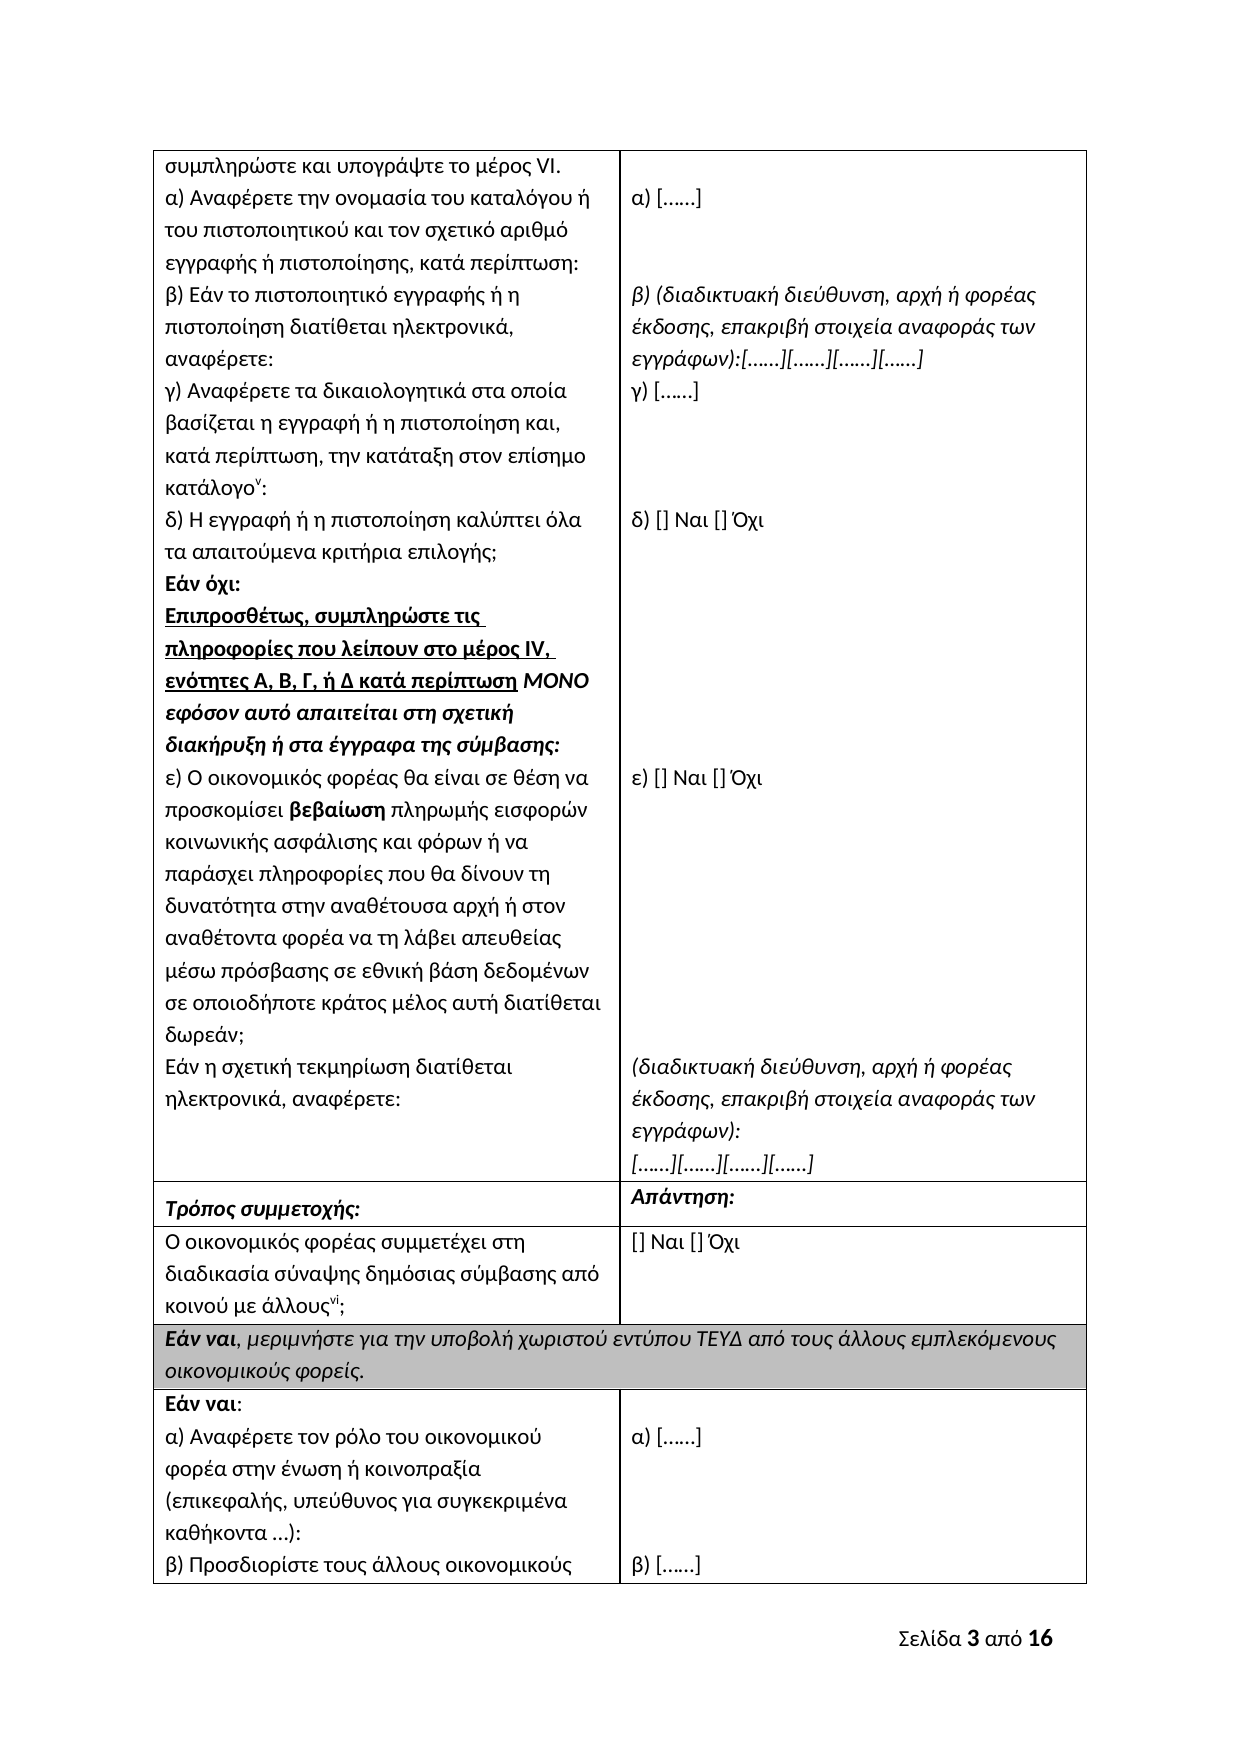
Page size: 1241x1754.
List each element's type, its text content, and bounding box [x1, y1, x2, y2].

table_cell Εάν ναι, μεριμνήστε για την υποβολή χωριστού εντύπου ΤΕΥΔ από τους άλλους εμπλεκόμενους οικονομικούς φορείς. [154, 1325, 1086, 1388]
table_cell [621, 1390, 1086, 1582]
table_cell Τρόπος συμμετοχής: [154, 1182, 619, 1226]
table_cell Ο οικονομικός φορέας συμμετέχει στη διαδικασία σύναψης δημόσιας σύμβασης από κοινού με άλλους; [154, 1227, 619, 1323]
table_cell [] Ναι [] Όχι [621, 1227, 1086, 1323]
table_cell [621, 151, 1086, 1181]
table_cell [154, 1390, 619, 1582]
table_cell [154, 151, 619, 1181]
table_cell Απάντηση: [621, 1182, 1086, 1226]
